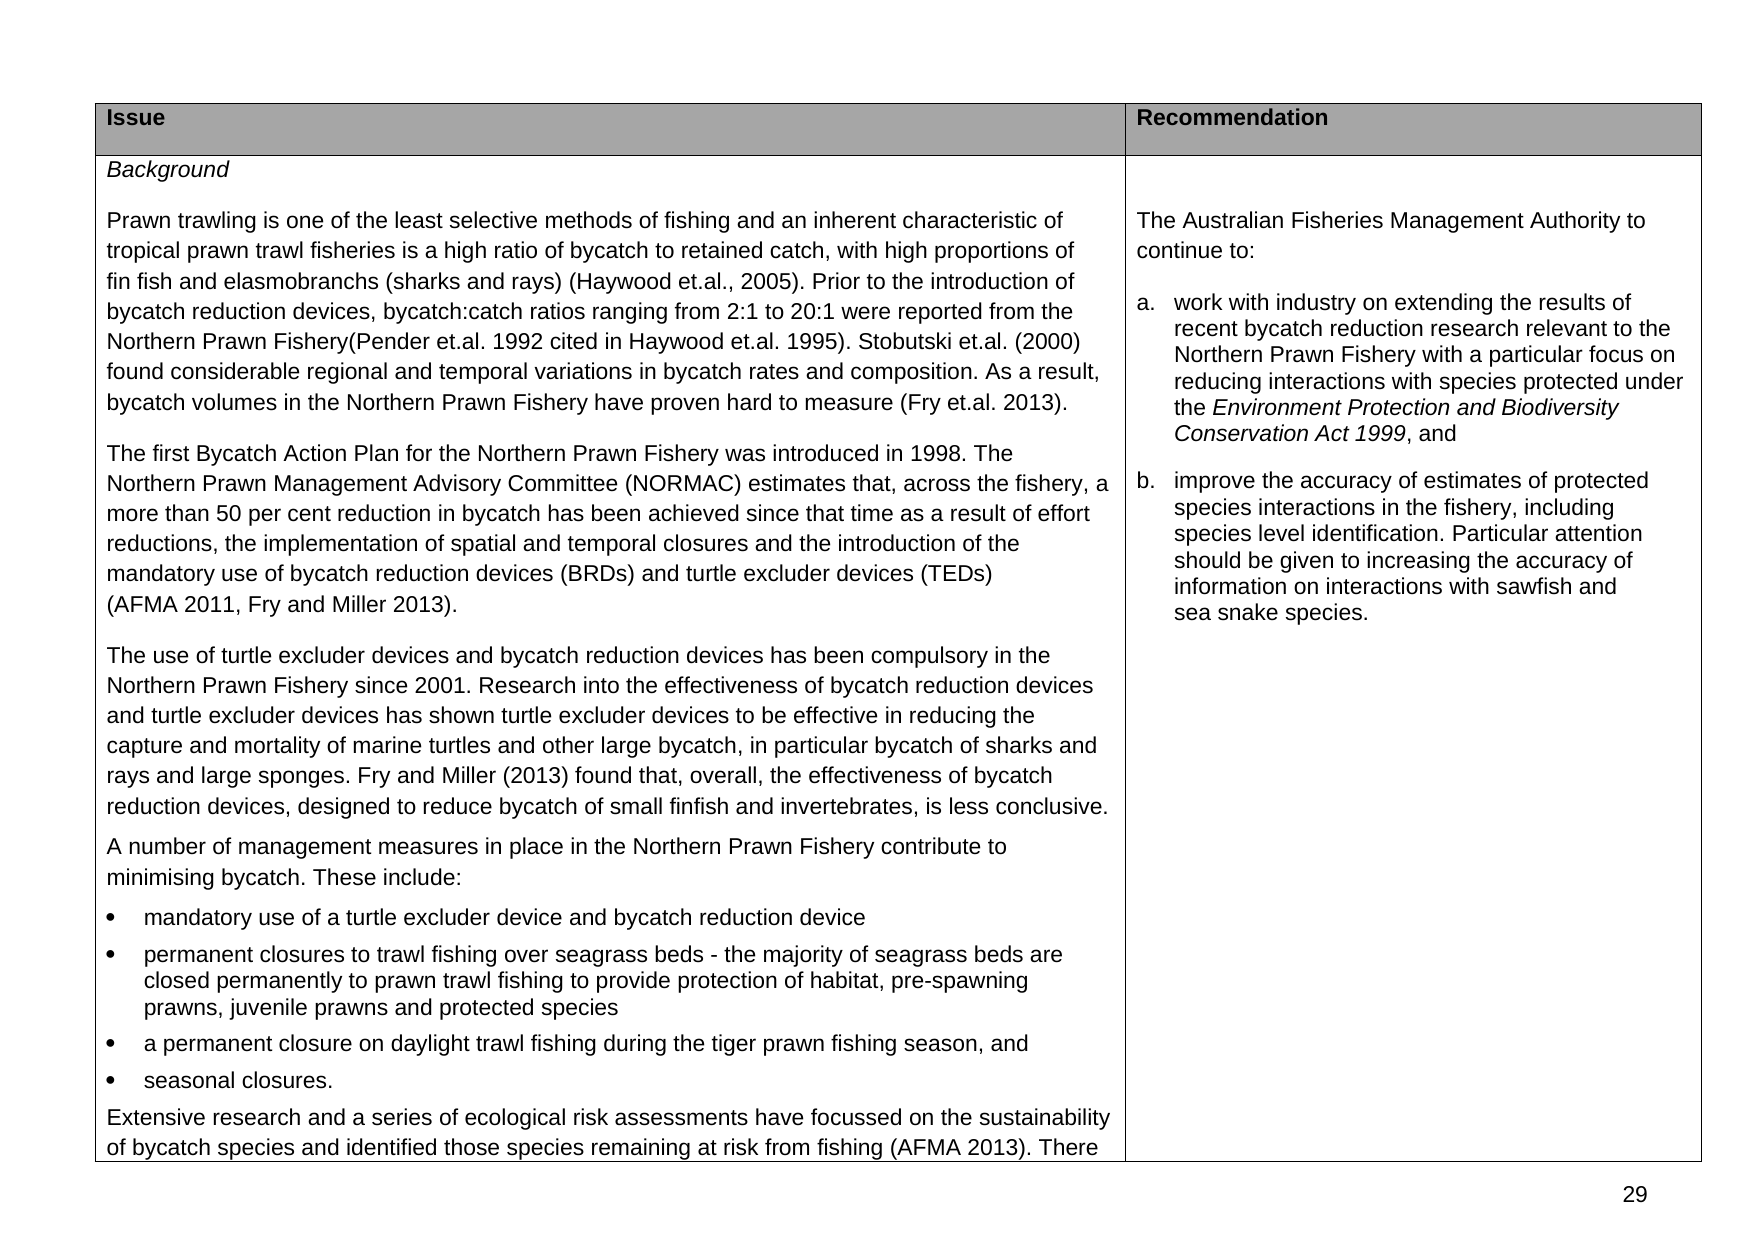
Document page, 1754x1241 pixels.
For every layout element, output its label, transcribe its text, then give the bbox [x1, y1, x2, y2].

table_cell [1126, 156, 1701, 1161]
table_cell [96, 156, 1125, 1161]
table_header Issue [96, 104, 1125, 155]
table_header Recommendation [1126, 104, 1701, 155]
